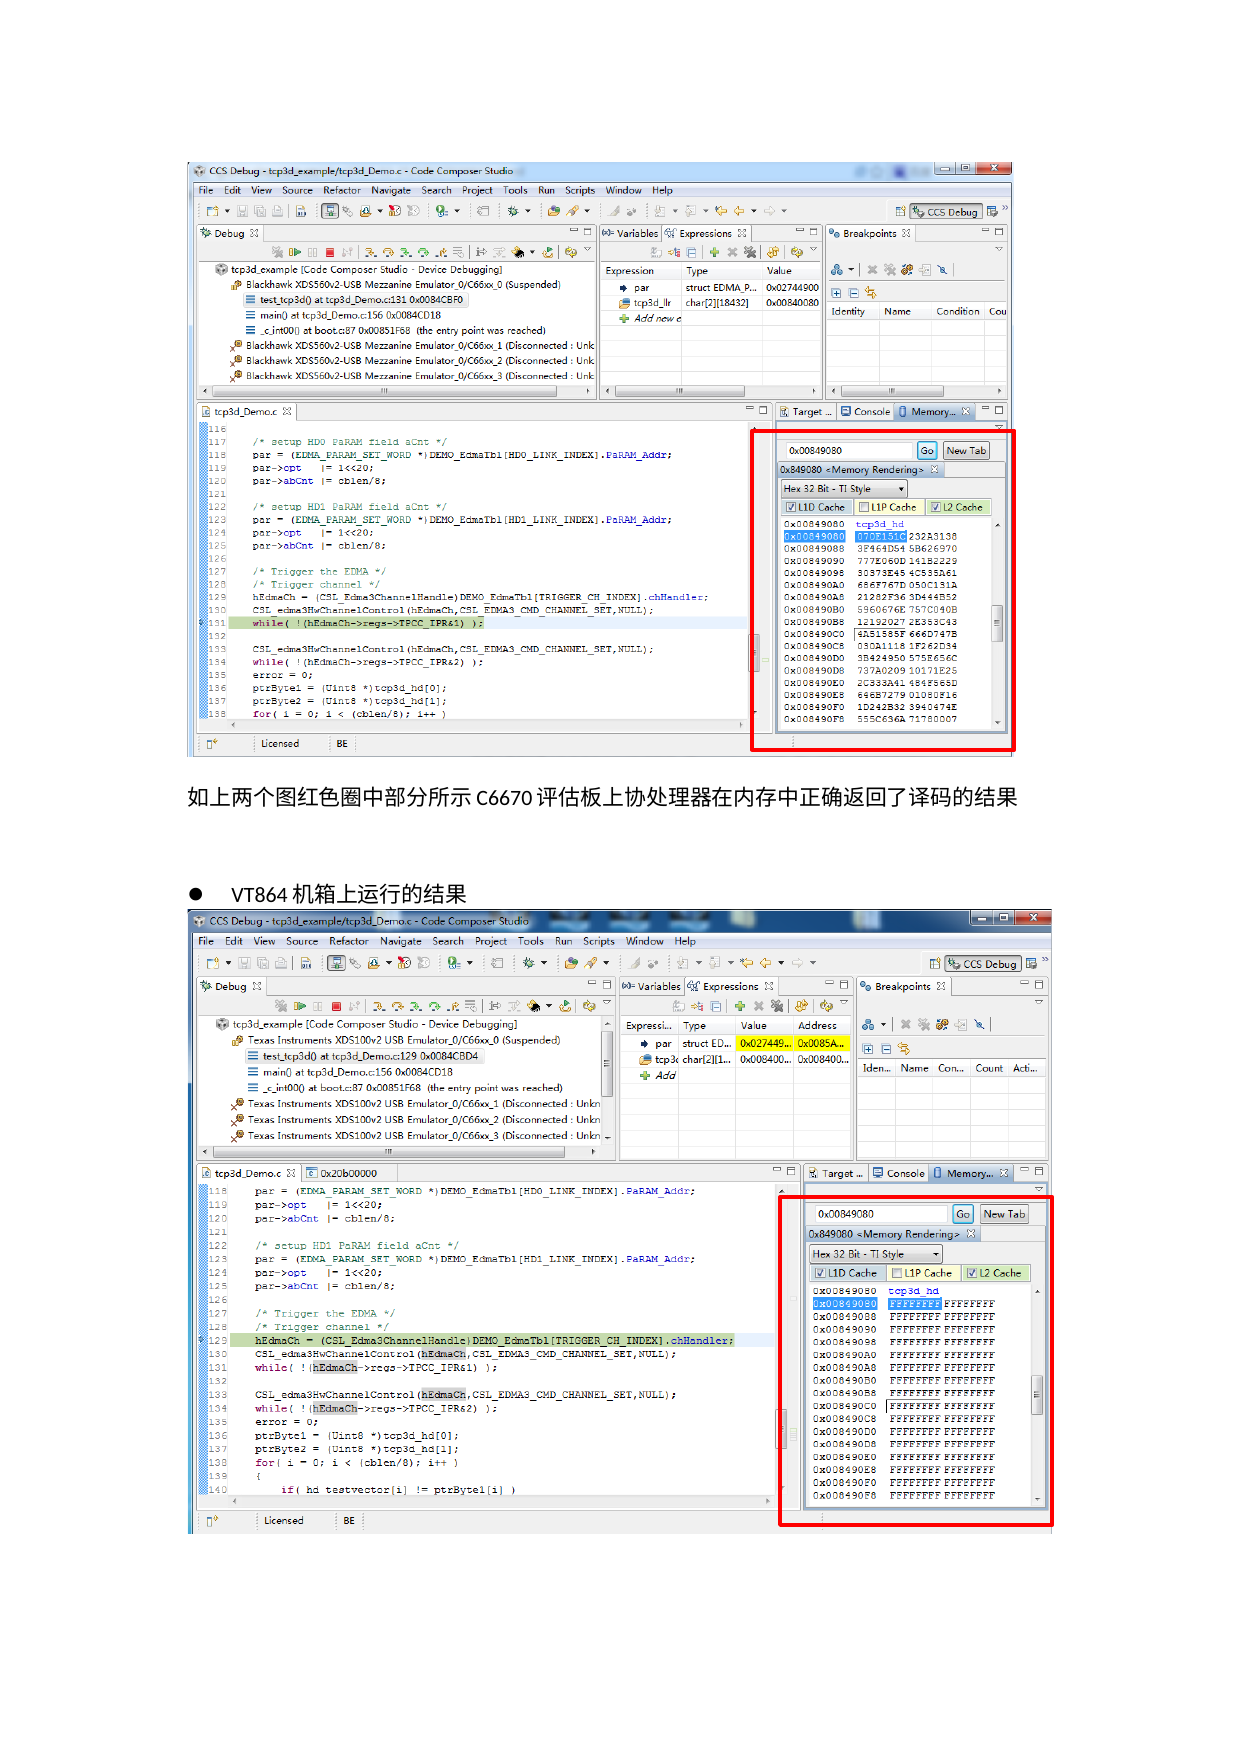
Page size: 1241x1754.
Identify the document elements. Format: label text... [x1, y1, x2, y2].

list VT864机箱上运行的结果 [187, 877, 1053, 909]
picture [187, 909, 1052, 1534]
picture [187, 162, 1014, 757]
picture [754, 433, 1012, 748]
text 如上两个图红色圈中部分所示C6670评估板上协处理器在内存中正确返回了译码的结果 [187, 779, 1053, 812]
picture [782, 1199, 1050, 1523]
